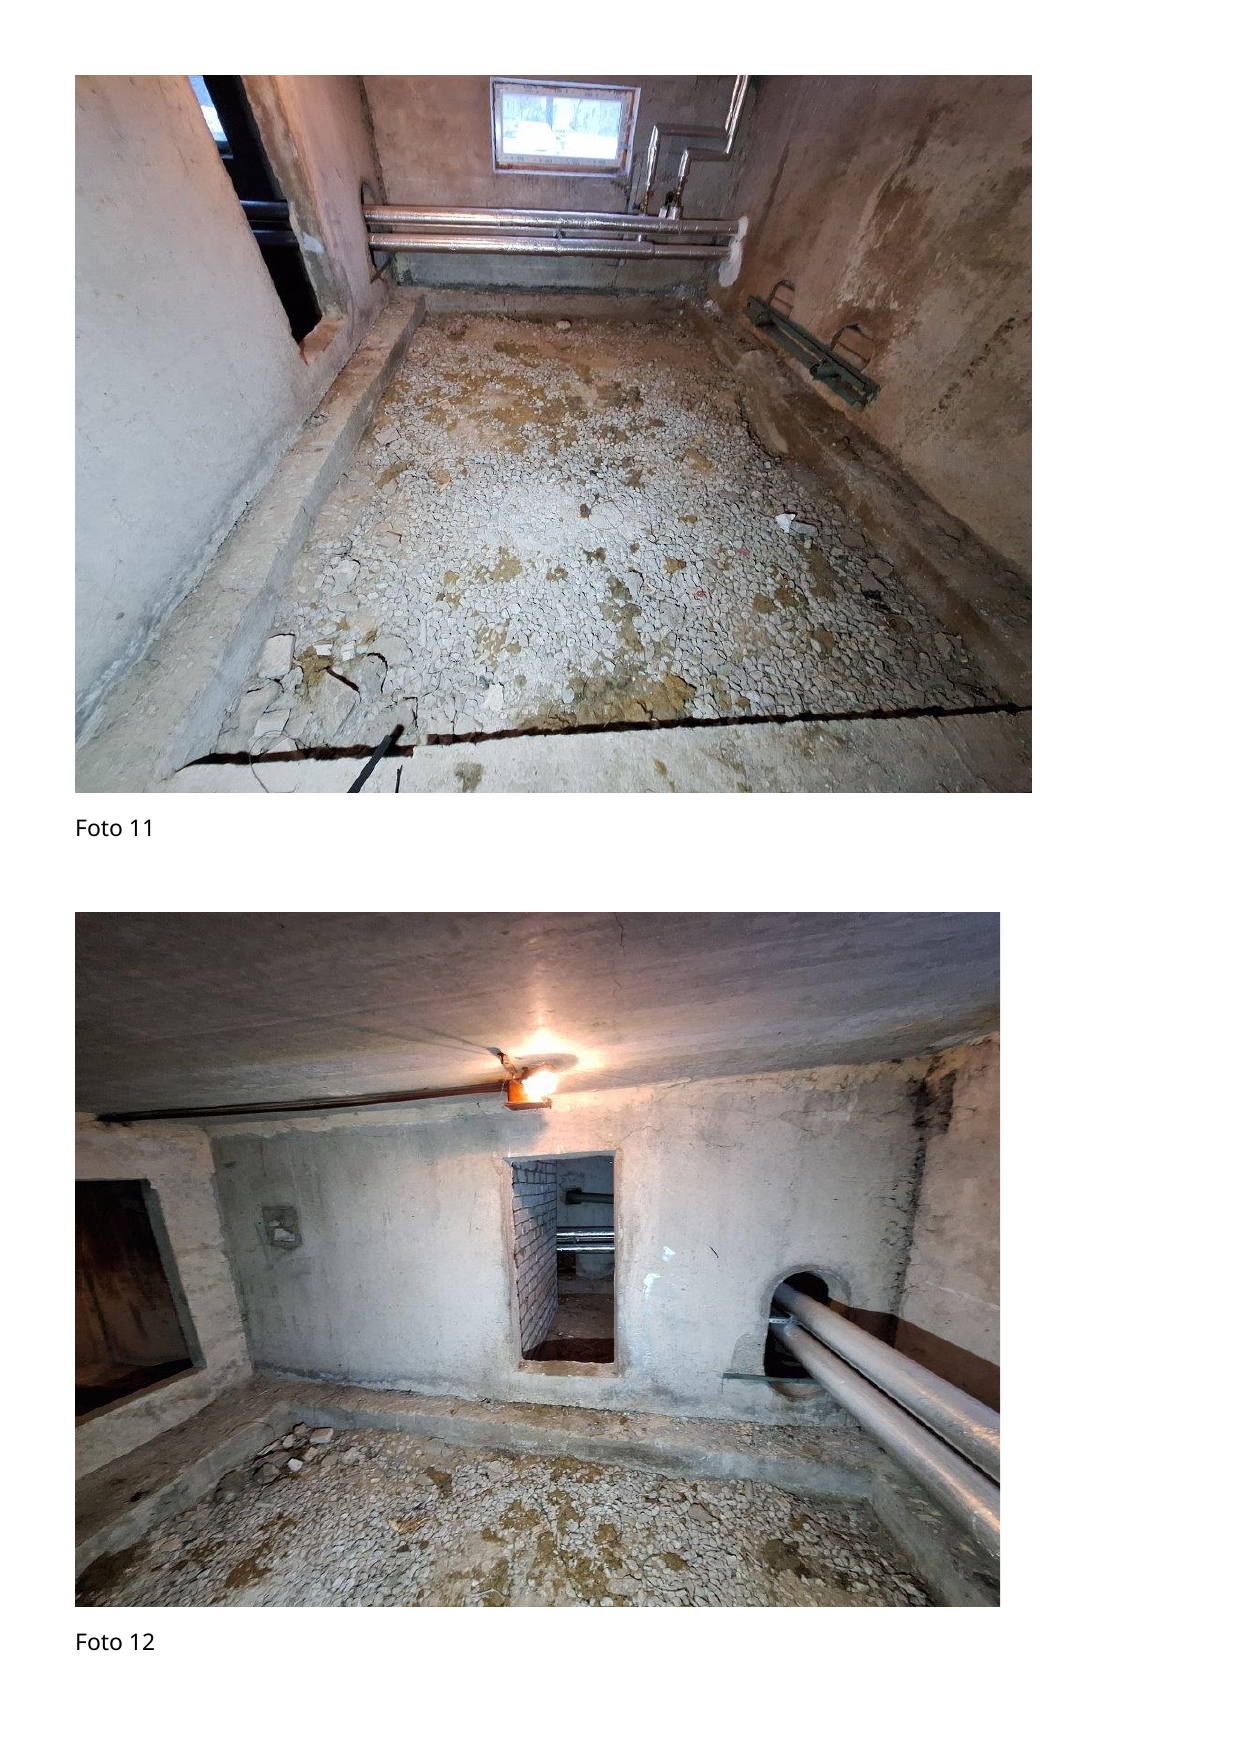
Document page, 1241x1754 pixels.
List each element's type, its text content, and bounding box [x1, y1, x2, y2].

text Foto 12 [75, 1626, 1165, 1657]
picture [75, 912, 1001, 1607]
picture [75, 75, 1032, 793]
text Foto 11 [75, 812, 1165, 843]
